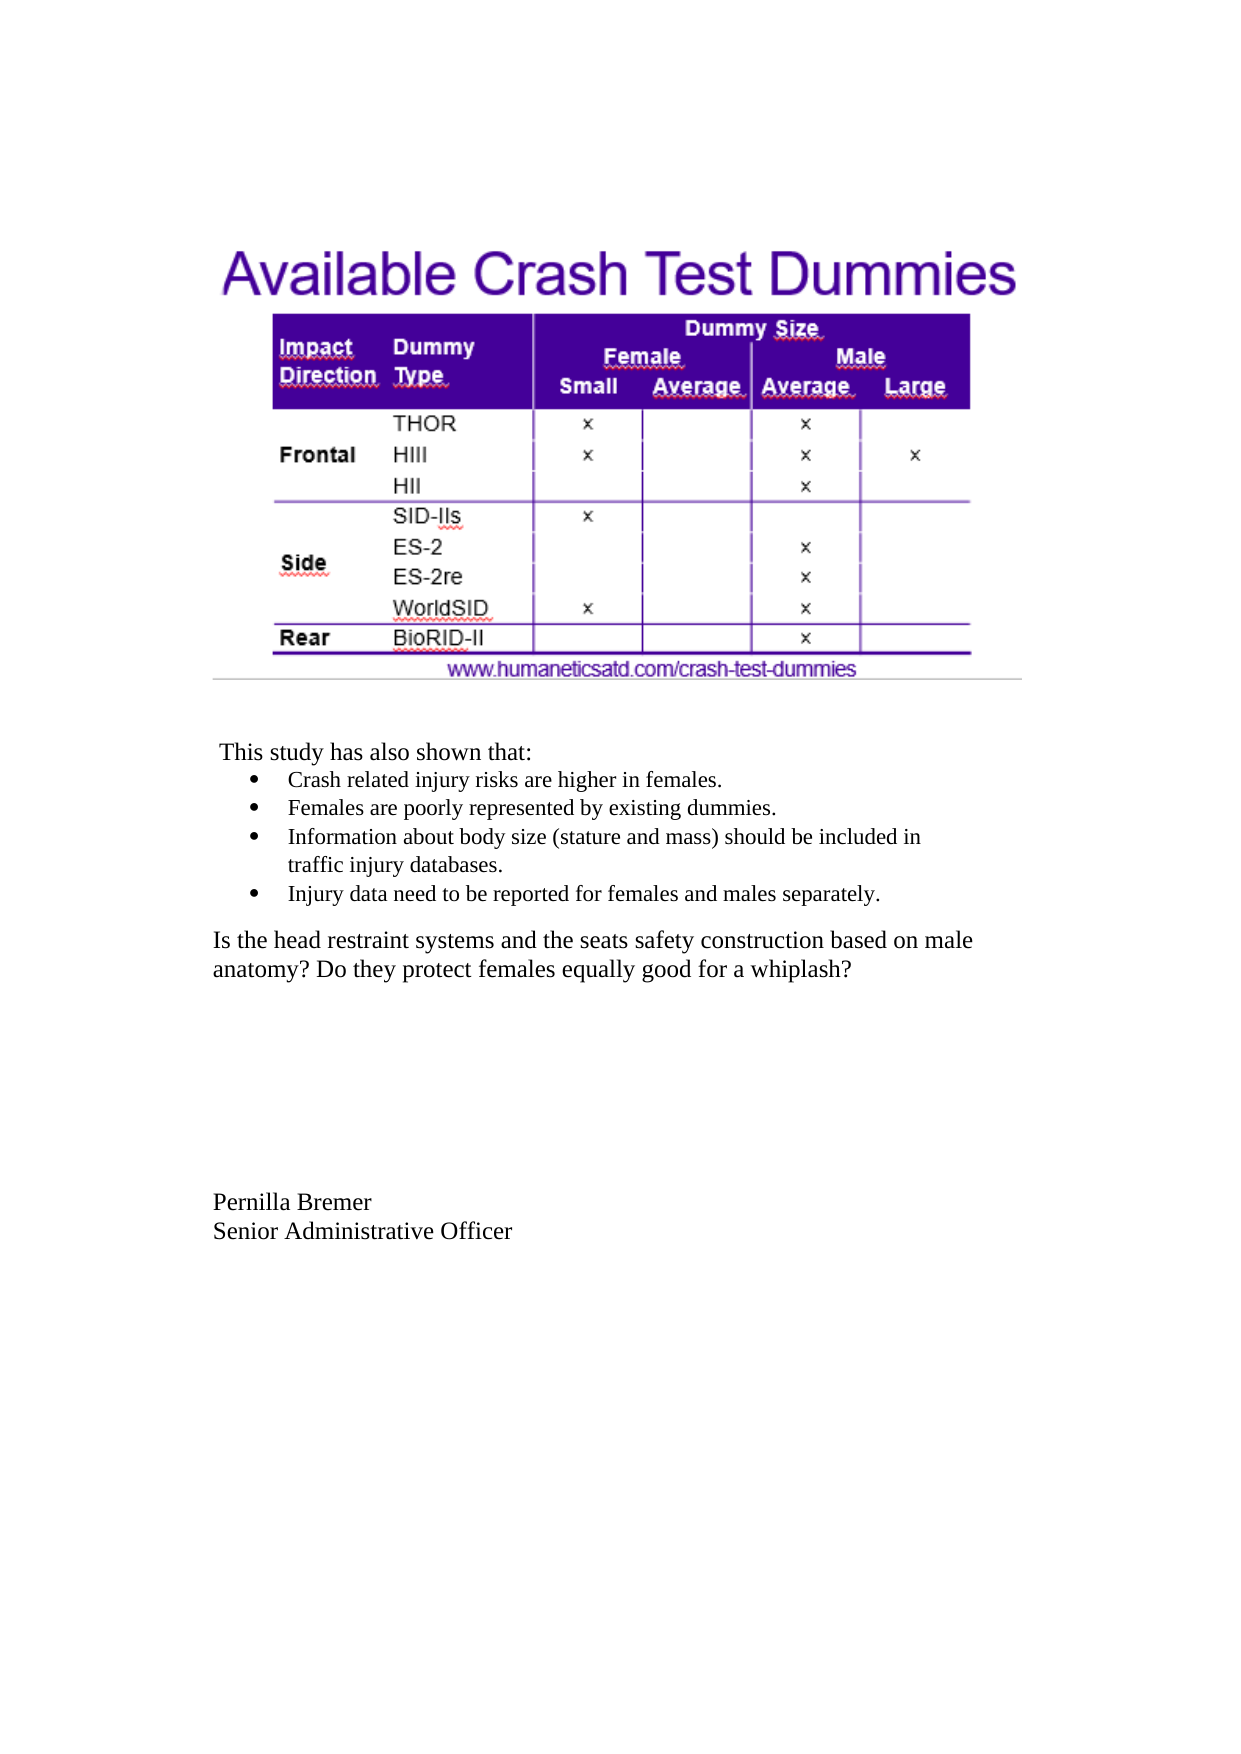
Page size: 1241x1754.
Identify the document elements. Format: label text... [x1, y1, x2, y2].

text Is the head restraint systems and the seats safety construction based on male anatomy? Do they protect females equally good for a whiplash? [213, 925, 980, 982]
list Crash related injury risks are higher in females. [250, 766, 980, 792]
list Females are poorly represented by existing dummies. [250, 794, 980, 821]
text Pernilla Bremer Senior Administrative Officer [213, 1041, 980, 1245]
text This study has also shown that: [213, 737, 980, 766]
list Information about body size (stature and mass) should be included in traffic injury databases. [250, 823, 980, 878]
list Injury data need to be reported for females and males separately. [250, 880, 980, 906]
picture [212, 239, 1022, 680]
